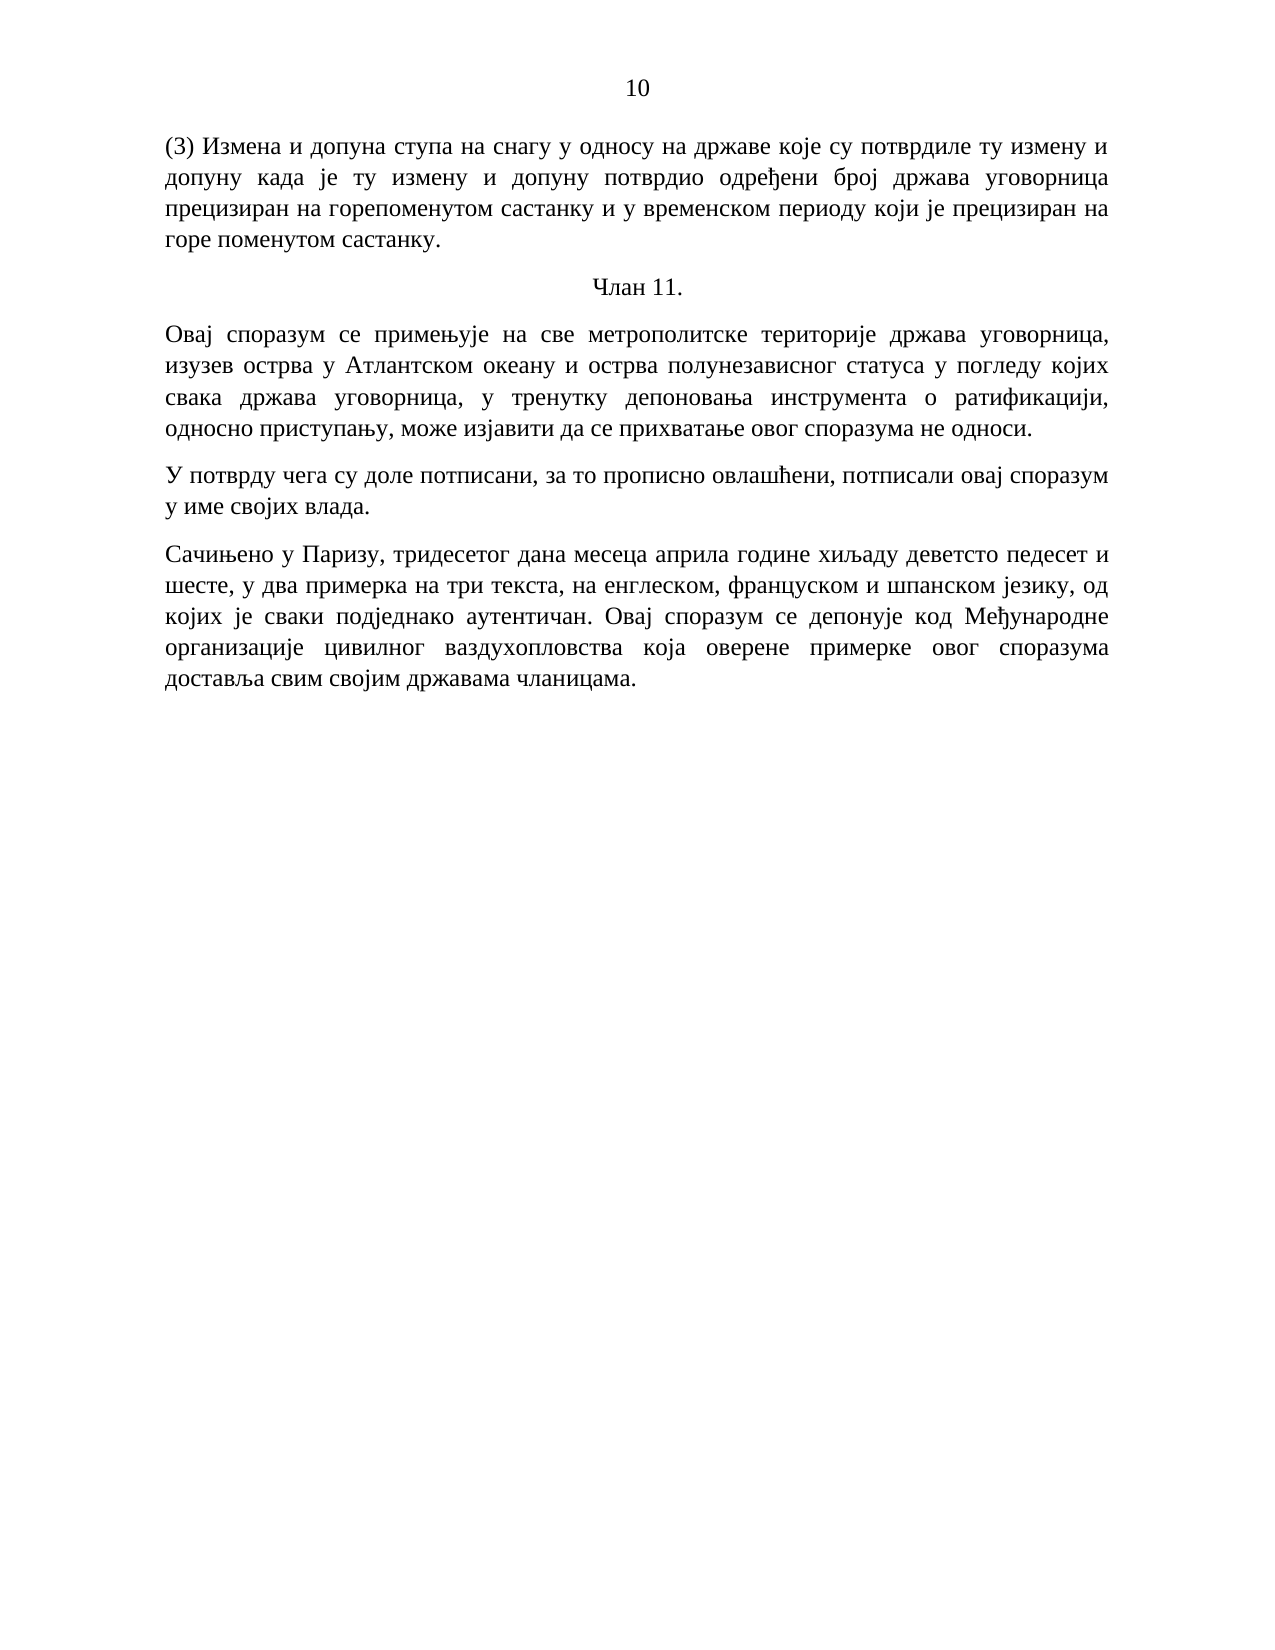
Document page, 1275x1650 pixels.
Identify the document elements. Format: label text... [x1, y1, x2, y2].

text Члан 11. [165, 272, 1110, 301]
text Сачињено у Паризу, тридесетог дана месеца априла године хиљаду деветсто педесет и шесте, у два примерка на три текста, на енглеском, француском и шпанском језику, од којих је сваки подједнако аутентичан. Овај споразум се депонује код Међународне организације цивилног ваздухопловства која оверене примерке овог споразума доставља свим својим државама чланицама. [165, 539, 1110, 692]
text У потврду чега су доле потписани, за то прописно овлашћени, потписали овај споразум у име својих влада. [165, 460, 1110, 520]
text (3) Измена и допуна ступа на снагу у односу на државе које су потврдиле ту измену и допуну када је ту измену и допуну потврдио одређени број држава уговорница прецизиран на горепоменутом састанку и у временском периоду који је прецизиран на горе поменутом састанку. [165, 131, 1110, 253]
text Овај споразум се примењује на све метрополитске територије држава уговорница, изузев острва у Атлантском океану и острва полунезависног статуса у погледу којих свака држава уговорница, у тренутку депоновања инструмента о ратификацији, односно приступању, може изјавити да се прихватање овог споразума не односи. [165, 319, 1110, 441]
